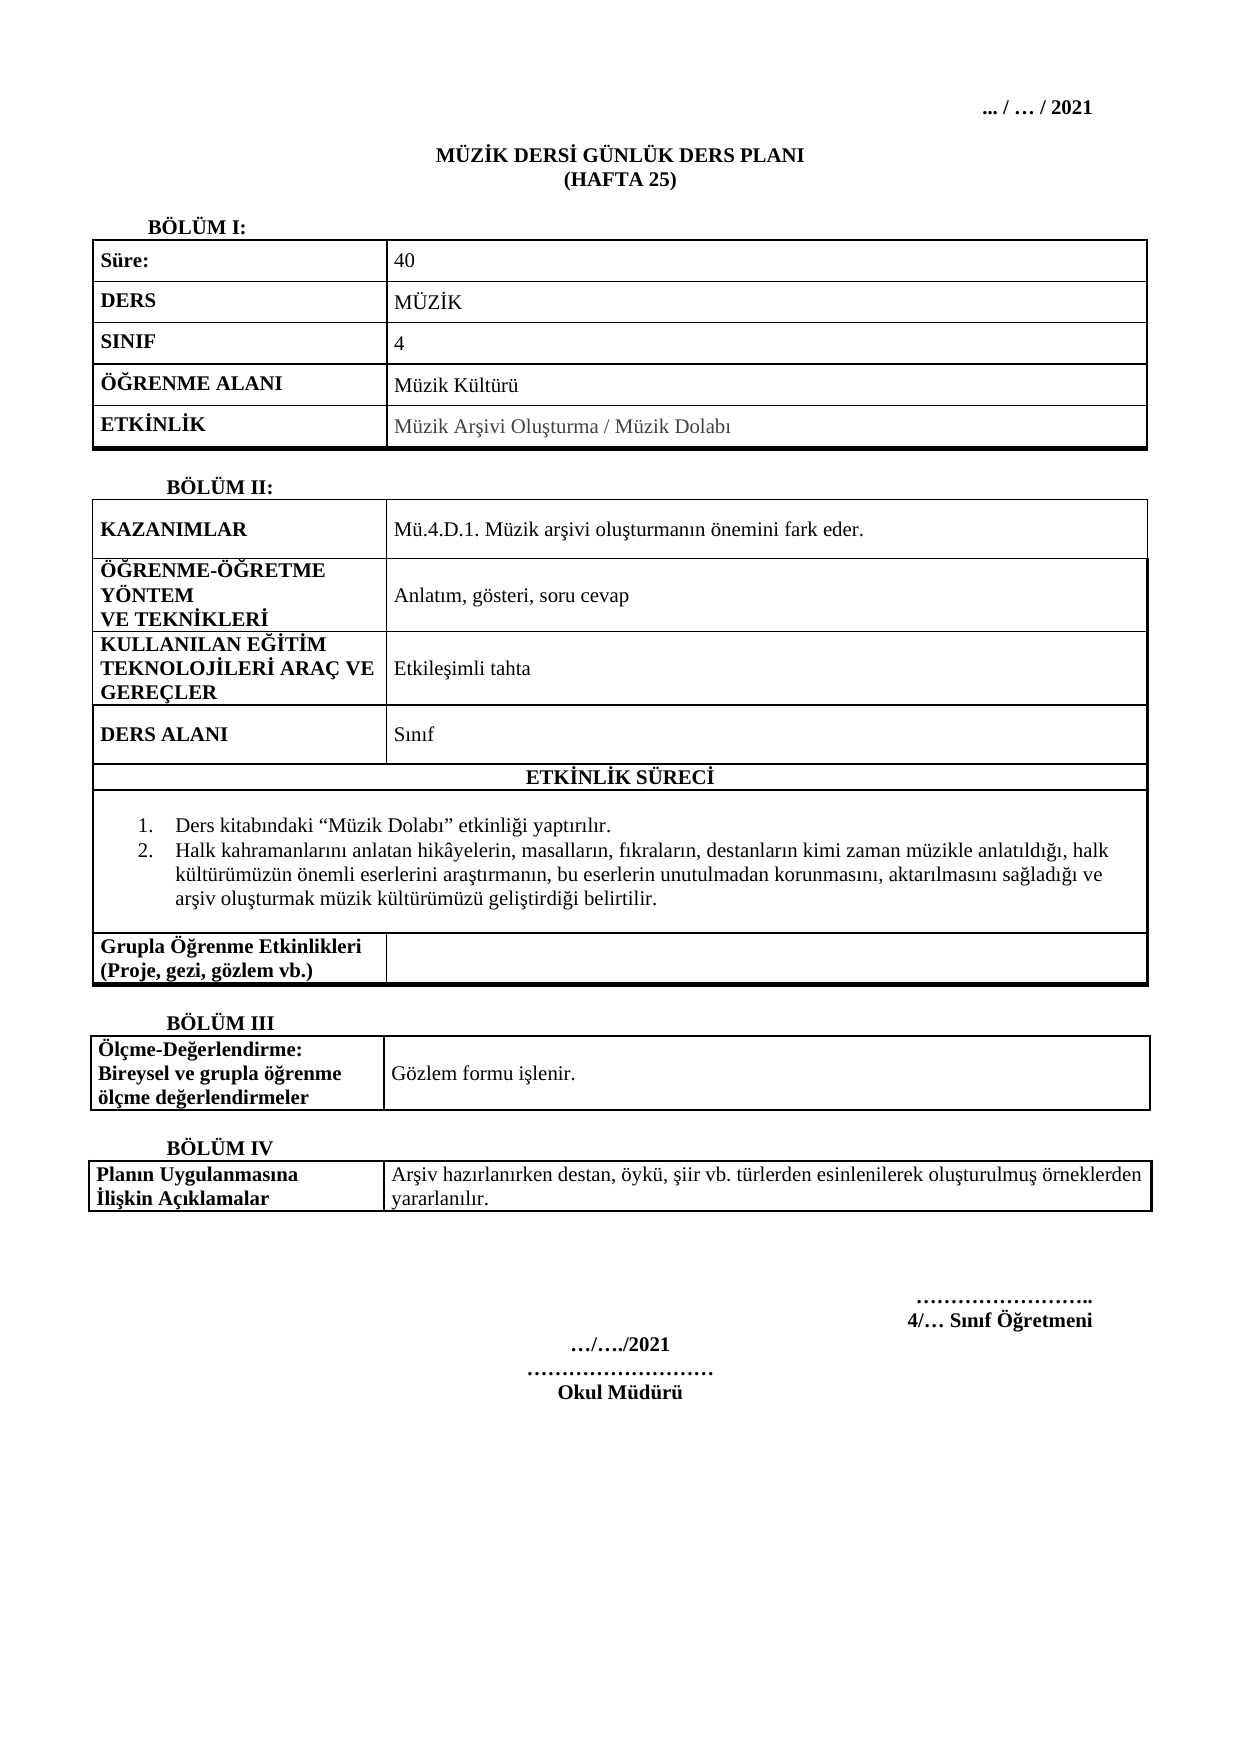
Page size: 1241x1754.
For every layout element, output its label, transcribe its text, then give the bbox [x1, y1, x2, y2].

table_cell [387, 934, 1146, 982]
text 4/… Sınıf Öğretmeni [148, 1308, 1092, 1332]
table_header Süre: [94, 241, 386, 281]
table_cell DERS ALANI [94, 706, 386, 763]
text …………………….. [148, 1284, 1092, 1308]
table_header Planın Uygulanmasına İlişkin Açıklamalar [90, 1162, 383, 1210]
table_cell Müzik Arşivi Oluşturma / Müzik Dolabı [388, 406, 1146, 446]
subtitle BÖLÜM III [148, 1011, 1092, 1035]
table_cell ÖĞRENME-ÖĞRETME YÖNTEM VE TEKNİKLERİ [93, 559, 386, 631]
table_cell DERS [94, 282, 386, 322]
table_header Arşiv hazırlanırken destan, öykü, şiir vb. türlerden esinlenilerek oluşturulmuş örneklerden yararlanılır. [385, 1162, 1150, 1210]
table_cell ETKİNLİK SÜRECİ [94, 765, 1146, 789]
table_cell Grupla Öğrenme Etkinlikleri (Proje, gezi, gözlem vb.) [94, 934, 386, 982]
subtitle BÖLÜM IV [148, 1136, 1092, 1159]
table_cell 4 [388, 323, 1146, 363]
table_header 40 [388, 241, 1146, 281]
text Okul Müdürü [148, 1380, 1092, 1404]
table_cell Etkileşimli tahta [387, 632, 1146, 704]
text (HAFTA 25) [148, 167, 1092, 191]
text …/…./2021 [148, 1332, 1092, 1356]
table_cell ÖĞRENME ALANI [94, 365, 386, 405]
table_header Mü.4.D.1. Müzik arşivi oluşturmanın önemini fark eder. [387, 500, 1147, 557]
table_cell SINIF [94, 323, 386, 363]
text ……………………… [148, 1356, 1092, 1380]
table_header Ölçme-Değerlendirme: Bireysel ve grupla öğrenme ölçme değerlendirmeler [92, 1037, 383, 1109]
table_cell Anlatım, gösteri, soru cevap [387, 559, 1146, 631]
text BÖLÜM I: [148, 215, 1092, 239]
table_header Gözlem formu işlenir. [385, 1037, 1149, 1109]
text ... / … / 2021 [148, 95, 1092, 119]
table_cell Ders kitabındaki “Müzik Dolabı” etkinliği yaptırılır. Halk kahramanlarını anlatan hikâyelerin, masalların, fıkraların, destanların kimi zaman müzikle anlatıldığı, halk kültürümüzün önemli eserlerini araştırmanın, bu eserlerin unutulmadan korunmasını, aktarılmasını sağladığı ve arşiv oluşturmak müzik kültürümüzü geliştirdiği belirtilir. [94, 791, 1146, 932]
table_header KAZANIMLAR [93, 500, 386, 557]
table_cell KULLANILAN EĞİTİM TEKNOLOJİLERİ ARAÇ VE GEREÇLER [93, 632, 386, 704]
text MÜZİK DERSİ GÜNLÜK DERS PLANI [148, 143, 1092, 167]
table_cell Müzik Kültürü [388, 365, 1146, 405]
table_cell MÜZİK [388, 282, 1146, 322]
table_cell ETKİNLİK [94, 406, 386, 446]
text BÖLÜM II: [148, 475, 1092, 499]
table_cell Sınıf [387, 706, 1146, 763]
